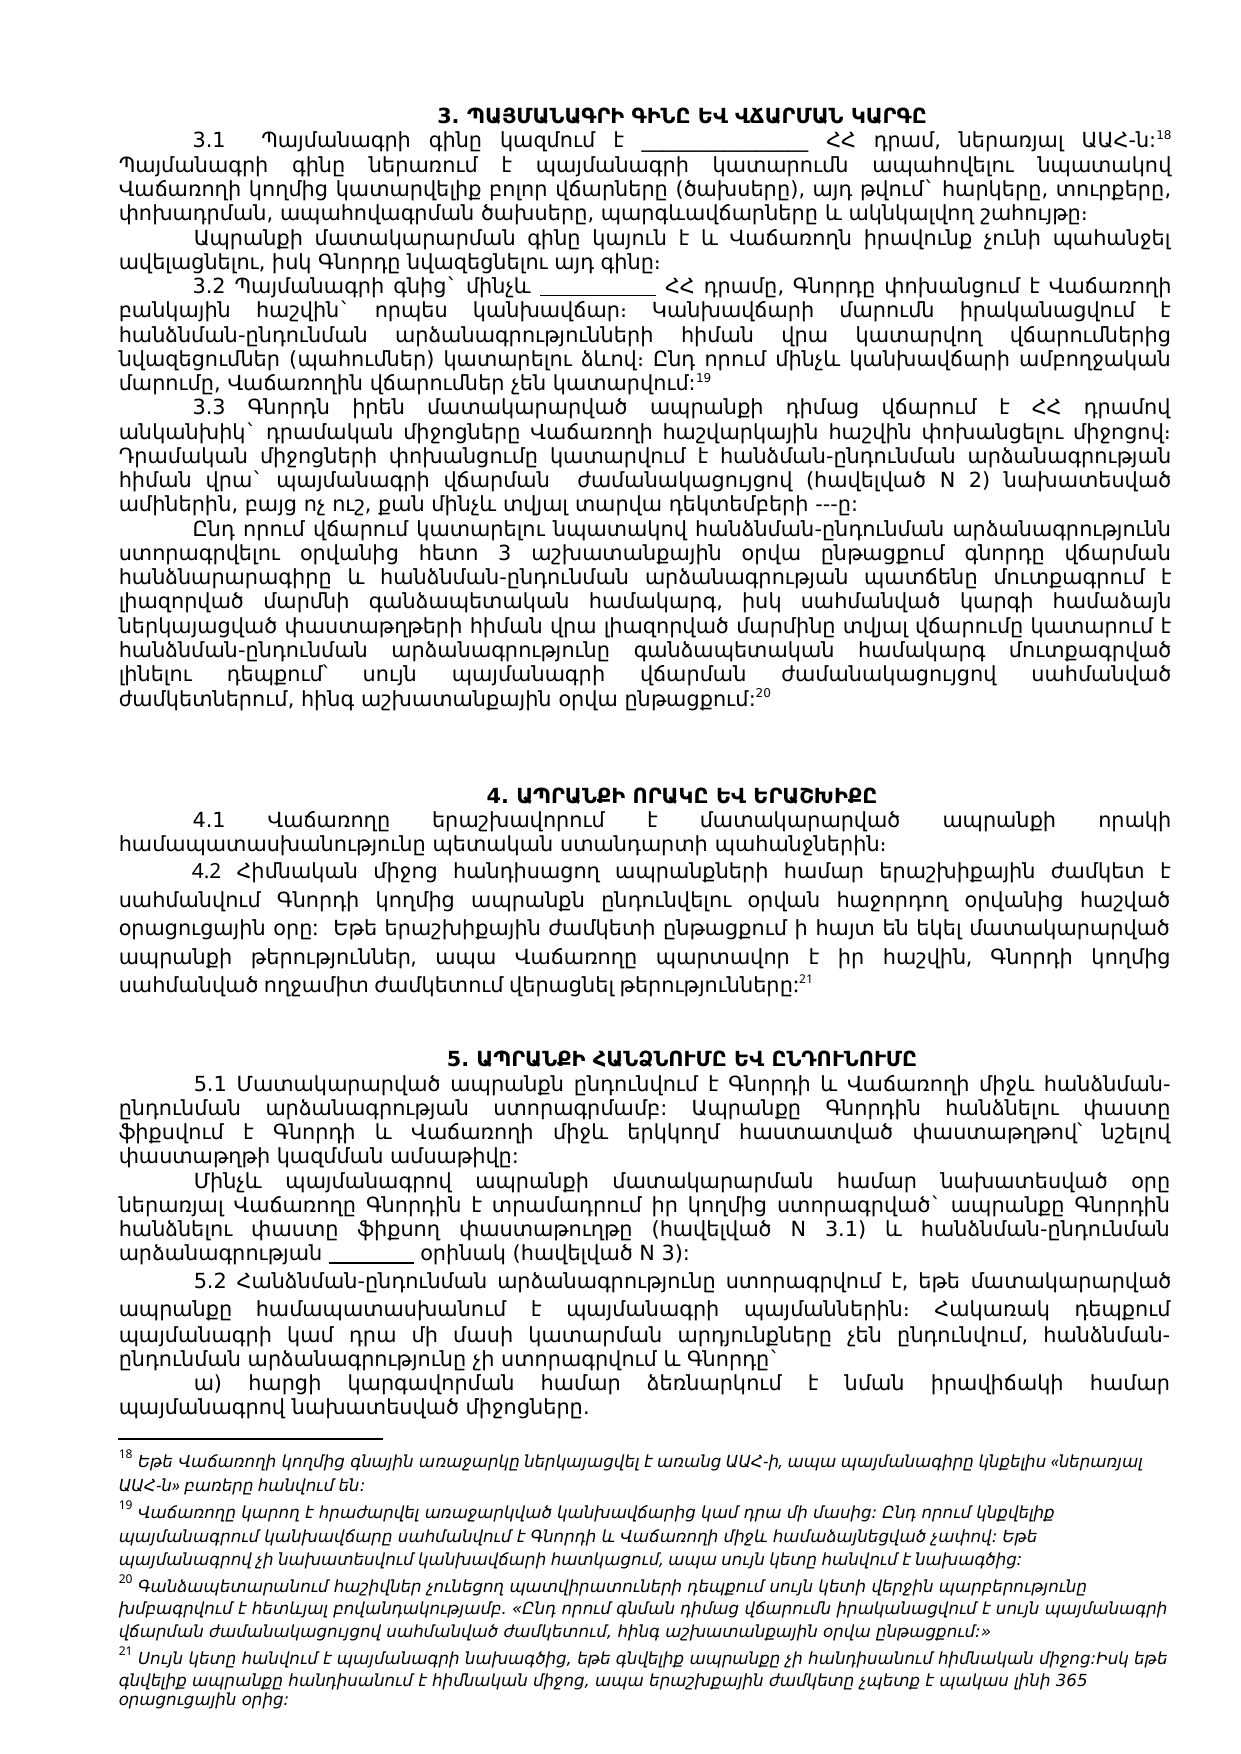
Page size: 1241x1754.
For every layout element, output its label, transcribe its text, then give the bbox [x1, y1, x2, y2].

text Մինչև պայմանագրով ապրանքի մատակարարման համար նախատեսված օրը ներառյալ Վաճառողը Գնորդին է տրամադրում իր կողմից ստորագրված` ապրանքը Գնորդին հանձնելու փաստը ֆիքսող փաստաթուղթը (հավելված N 3.1) և հանձնման-ընդունման արձանագրության օրինակ (հավելված N 3): [118, 1169, 1171, 1266]
text 4.1 Վաճառողը երաշխավորում է մատակարարված ապրանքի որակի համապատասխանությունը պետական ստանդարտի պահանջներին։ [118, 808, 1171, 857]
text 3.3 Գնորդն իրեն մատակարարված ապրանքի դիմաց վճարում է ՀՀ դրամով անկանխիկ` դրամական միջոցները Վաճառողի հաշվարկային հաշվին փոխանցելու միջոցով։ Դրամական միջոցների փոխանցումը կատարվում է հանձման-ընդունման արձանագրության հիման վրա` պայմանագրի վճարման ժամանակացույցով (հավելված N 2) նախատեսված ամիներին, բայց ոչ ուշ, քան մինչև տվյալ տարվա դեկտեմբերի ---ը: [118, 395, 1171, 517]
text Ապրանքի մատակարարման գինը կայուն է և Վաճառողն իրավունք չունի պահանջել ավելացնելու, իսկ Գնորդը նվազեցնելու այդ գինը։ [118, 226, 1171, 274]
text 4.2 Հիմնական միջոց հանդիսացող ապրանքների համար երաշխիքային ժամկետ է սահմանվում Գնորդի կողմից ապրանքն ընդունվելու օրվան հաջորդող օրվանից հաշված օրացուցային օրը: Եթե երաշխիքային ժամկետի ընթացքում ի հայտ են եկել մատակարարված ապրանքի թերություններ, ապա Վաճառողը պարտավոր է իր հաշվին, Գնորդի կողմից սահմանված ողջամիտ ժամկետում վերացնել թերությունները: [118, 857, 1171, 999]
text Ընդ որում վճարում կատարելու նպատակով հանձնման-ընդունման արձանագրությունն ստորագրվելու օրվանից հետո 3 աշխատանքային օրվա ընթացքում գնորդը վճարման հանձնարարագիրը և հանձնման-ընդունման արձանագրության պատճենը մուտքագրում է լիազորված մարմնի գանձապետական համակարգ, իսկ սահմանված կարգի համաձայն ներկայացված փաստաթղթերի հիման վրա լիազորված մարմինը տվյալ վճարումը կատարում է հանձնման-ընդունման արձանագրությունը գանձապետական համակարգ մուտքագրված լինելու դեպքում՝ սույն պայմանագրի վճարման ժամանակացույցով սահմանված ժամկետներում, հինգ աշխատանքային օրվա ընթացքում: [118, 517, 1171, 711]
text 5.2 Հանձնման-ընդունման արձանագրությունը ստորագրվում է, եթե մատակարարված ապրանքը համապատասխանում է պայմանագրի պայմաններին։ Հակառակ դեպքում պայմանագրի կամ դրա մի մասի կատարման արդյունքները չեն ընդունվում, հանձնման-ընդունման արձանագրությունը չի ստորագրվում և Գնորդը` [118, 1266, 1171, 1371]
text 3.2 Պայմանագրի գնից` մինչև ՀՀ դրամը, Գնորդը փոխանցում է Վաճառողի բանկային հաշվին` որպես կանխավճար։ Կանխավճարի մարումն իրականացվում է հանձնման-ընդունման արձանագրությունների հիման վրա կատարվող վճարումներից նվազեցումներ (պահումներ) կատարելու ձևով։ Ընդ որում մինչև կանխավճարի ամբողջական մարումը, Վաճառողին վճարումներ չեն կատարվում: [118, 274, 1171, 395]
text 3.1 Պայմանագրի գինը կազմում է ________________ ՀՀ դրամ, ներառյալ ԱԱՀ-ն: Պայմանագրի գինը ներառում է պայմանագրի կատարումն ապահովելու նպատակով Վաճառողի կողմից կատարվելիք բոլոր վճարները (ծախսերը), այդ թվում` հարկերը, տուրքերը, փոխադրման, ապահովագրման ծախսերը, պարգևավճարները և ակնկալվող շահույթը։ [118, 128, 1171, 226]
text ա) հարցի կարգավորման համար ձեռնարկում է նման իրավիճակի համար պայմանագրով նախատեսված միջոցները. [118, 1371, 1171, 1420]
text 5.1 Մատակարարված ապրանքն ընդունվում է Գնորդի և Վաճառողի միջև հանձնման-ընդունման արձանագրության ստորագրմամբ: Ապրանքը Գնորդին հանձնելու փաստը ֆիքսվում է Գնորդի և Վաճառողի միջև երկկողմ հաստատված փաստաթղթով՝ նշելով փաստաթղթի կազմման ամսաթիվը: [118, 1072, 1171, 1169]
text 5. ԱՊՐԱՆՔԻ ՀԱՆՁՆՈՒՄԸ ԵՎ ԸՆԴՈՒՆՈՒՄԸ [118, 1047, 1171, 1072]
text 4. ԱՊՐԱՆՔԻ ՈՐԱԿԸ ԵՎ ԵՐԱՇԽԻՔԸ [118, 784, 1171, 808]
text 3. ՊԱՅՄԱՆԱԳՐԻ ԳԻՆԸ ԵՎ ՎՃԱՐՄԱՆ ԿԱՐԳԸ [118, 104, 1171, 128]
